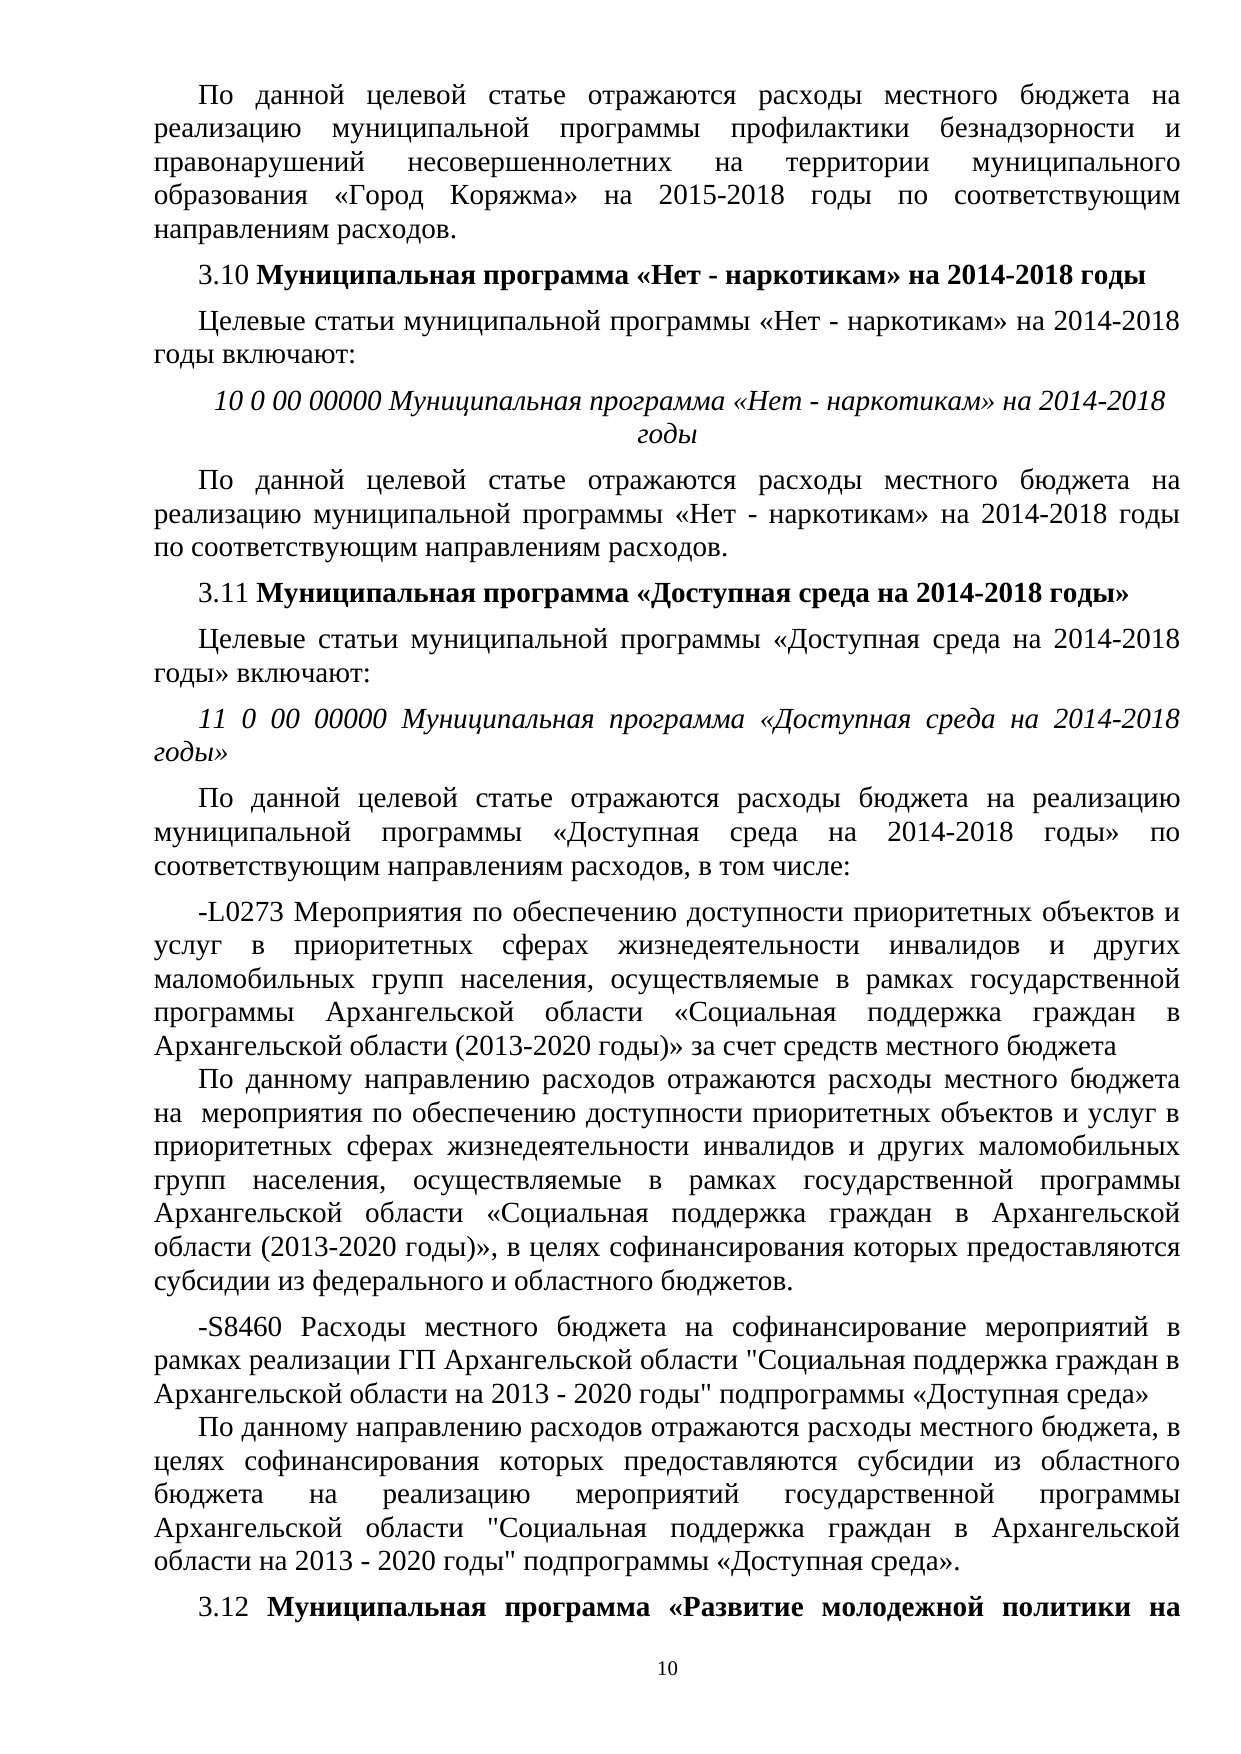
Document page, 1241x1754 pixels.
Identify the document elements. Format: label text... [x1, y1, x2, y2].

text По данному направлению расходов отражаются расходы местного бюджета на мероприятия по обеспечению доступности приоритетных объектов и услуг в приоритетных сферах жизнедеятельности инвалидов и других маломобильных групп населения, осуществляемые в рамках государственной программы Архангельской области «Социальная поддержка граждан в Архангельской области (2013-2020 годы)», в целях софинансирования которых предоставляются субсидии из федерального и областного бюджетов. [153, 1061, 1181, 1296]
text -L0273 Мероприятия по обеспечению доступности приоритетных объектов и услуг в приоритетных сферах жизнедеятельности инвалидов и других маломобильных групп населения, осуществляемые в рамках государственной программы Архангельской области «Социальная поддержка граждан в Архангельской области (2013-2020 годы)» за счет средств местного бюджета [153, 894, 1181, 1061]
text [153, 1589, 1181, 1623]
text 3.10 Муниципальная программа «Нет - наркотикам» на 2014-2018 годы [153, 257, 1181, 291]
text 10 0 00 00000 Муниципальная программа «Нет - наркотикам» на 2014-2018 годы [153, 383, 1181, 450]
text По данной целевой статье отражаются расходы местного бюджета на реализацию муниципальной программы профилактики безнадзорности и правонарушений несовершеннолетних на территории муниципального образования «Город Коряжма» на 2015-2018 годы по соответствующим направлениям расходов. [153, 77, 1181, 244]
text 3.11 Муниципальная программа «Доступная среда на 2014-2018 годы» [153, 575, 1181, 609]
text -S8460 Расходы местного бюджета на софинансирование мероприятий в рамках реализации ГП Архангельской области "Социальная поддержка граждан в Архангельской области на 2013 - 2020 годы" подпрограммы «Доступная среда» [153, 1309, 1181, 1409]
text По данному направлению расходов отражаются расходы местного бюджета, в целях софинансирования которых предоставляются субсидии из областного бюджета на реализацию мероприятий государственной программы Архангельской области "Социальная поддержка граждан в Архангельской области на 2013 - 2020 годы" подпрограммы «Доступная среда». [153, 1409, 1181, 1577]
text Целевые статьи муниципальной программы «Нет - наркотикам» на 2014-2018 годы включают: [153, 303, 1181, 370]
text По данной целевой статье отражаются расходы местного бюджета на реализацию муниципальной программы «Нет - наркотикам» на 2014-2018 годы по соответствующим направлениям расходов. [153, 462, 1181, 563]
text По данной целевой статье отражаются расходы бюджета на реализацию муниципальной программы «Доступная среда на 2014-2018 годы» по соответствующим направлениям расходов, в том числе: [153, 781, 1181, 881]
text 11 0 00 00000 Муниципальная программа «Доступная среда на 2014-2018 годы» [153, 701, 1181, 768]
text Целевые статьи муниципальной программы «Доступная среда на 2014-2018 годы» включают: [153, 621, 1181, 688]
